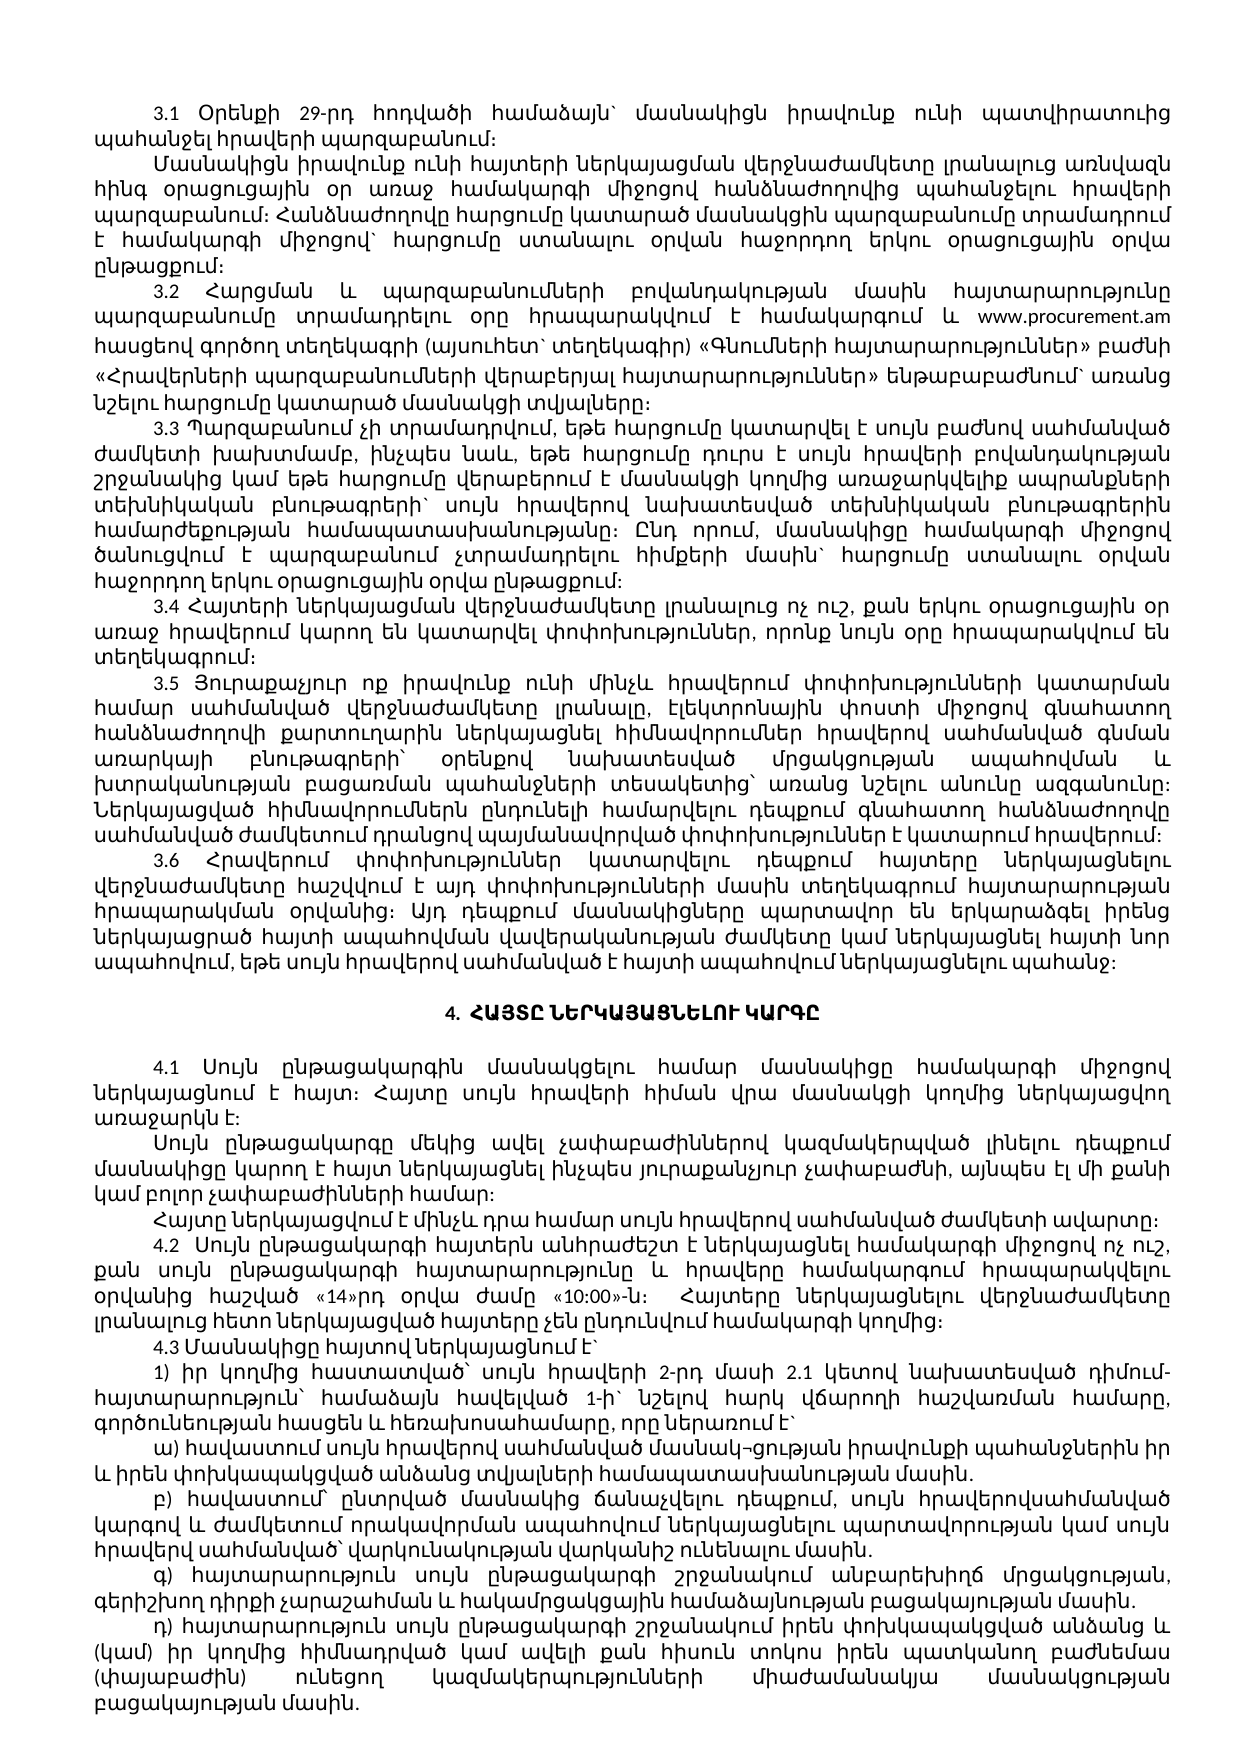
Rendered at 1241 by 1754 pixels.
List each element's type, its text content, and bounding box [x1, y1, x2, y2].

text գ) հայտարարություն սույն ընթացակարգի շրջանակում անբարեխիղճ մրցակցության, գերիշխող դիրքի չարաշահման և հակամրցակցային համաձայնության բացակայության մասին. [94, 1563, 1171, 1613]
text Հայտը ներկայացվում է մինչև դրա համար սույն հրավերով սահմանված ժամկետի ավարտը։ [94, 1207, 1171, 1232]
text 4.2 Սույն ընթացակարգի հայտերն անհրաժեշտ է ներկայացնել համակարգի միջոցով ոչ ուշ, քան սույն ընթացակարգի հայտարարությունը և հրավերը համակարգում հրապարակվելու օրվանից հաշված «14»րդ օրվա ժամը «10:00»-ն։ Հայտերը ներկայացնելու վերջնաժամկետը լրանալուց հետո ներկայացված հայտերը չեն ընդունվում համակարգի կողմից։ [94, 1232, 1171, 1334]
text 3.2 Հարցման և պարզաբանումների բովանդակության մասին հայտարարությունը պարզաբանումը տրամադրելու օրը հրապարակվում է համակարգում և www.procurement.am հասցեով գործող տեղեկագրի (այսուհետ` տեղեկագիր) «Գնումների հայտարարություններ» բաժնի «Հրավերների պարզաբանումների վերաբերյալ հայտարարություններ» ենթաբաբաժնում` առանց նշելու հարցումը կատարած մասնակցի տվյալները։ [94, 278, 1171, 416]
text դ) հայտարարություն սույն ընթացակարգի շրջանակում իրեն փոխկապակցված անձանց և (կամ) իր կողմից հիմնադրված կամ ավելի քան հիսուն տոկոս իրեն պատկանող բաժնեմաս (փայաբաժին) ունեցող կազմակերպությունների միաժամանակյա մասնակցության բացակայության մասին. [94, 1613, 1171, 1715]
text 4.3 Մասնակիցը հայտով ներկայացնում է` [94, 1334, 1171, 1359]
text 3.5 Յուրաքաչյուր ոք իրավունք ունի մինչև հրավերում փոփոխությունների կատարման համար սահմանված վերջնաժամկետը լրանալը, էլեկտրոնային փոստի միջոցով գնահատող հանձնաժողովի քարտուղարին ներկայացնել հիմնավորումներ հրավերով սահմանված գնման առարկայի բնութագրերի՝ օրենքով նախատեսված մրցակցության ապահովման և խտրականության բացառման պահանջների տեսակետից՝ առանց նշելու անունը ազգանունը: Ներկայացված հիմնավորումներն ընդունելի համարվելու դեպքում գնահատող հանձնաժողովը սահմանված ժամկետում դրանցով պայմանավորված փոփոխություններ է կատարում հրավերում: [94, 670, 1171, 848]
text 4. ՀԱՅՏԸ ՆԵՐԿԱՅԱՑՆԵԼՈՒ ԿԱՐԳԸ [94, 1000, 1171, 1026]
text 4.1 Սույն ընթացակարգին մասնակցելու համար մասնակիցը համակարգի միջոցով ներկայացնում է հայտ։ Հայտը սույն հրավերի հիման վրա մասնակցի կողմից ներկայացվող առաջարկն է: [94, 1054, 1171, 1131]
text 3.6 Հրավերում փոփոխություններ կատարվելու դեպքում հայտերը ներկայացնելու վերջնաժամկետը հաշվվում է այդ փոփոխությունների մասին տեղեկագրում հայտարարության հրապարակման օրվանից։ Այդ դեպքում մասնակիցները պարտավոր են երկարաձգել իրենց ներկայացրած հայտի ապահովման վավերականության ժամկետը կամ ներկայացնել հայտի նոր ապահովում, եթե սույն հրավերով սահմանված է հայտի ապահովում ներկայացնելու պահանջ: [94, 848, 1171, 975]
text 1) իր կողմից հաստատված՝ սույն հրավերի 2-րդ մասի 2.1 կետով նախատեսված դիմում-հայտարարություն՝ համաձայն հավելված 1-ի` նշելով հարկ վճարողի հաշվառման համարը, գործունեության հասցեն և հեռախոսահամարը, որը ներառում է` [94, 1359, 1171, 1436]
text 3.1 Օրենքի 29-րդ հոդվածի համաձայն` մասնակիցն իրավունք ունի պատվիրատուից պահանջել հրավերի պարզաբանում։ [94, 100, 1171, 151]
text Սույն ընթացակարգը մեկից ավել չափաբաժիններով կազմակերպված լինելու դեպքում մասնակիցը կարող է հայտ ներկայացնել ինչպես յուրաքանչյուր չափաբաժնի, այնպես էլ մի քանի կամ բոլոր չափաբաժինների համար: [94, 1131, 1171, 1207]
text 3.4 Հայտերի ներկայացման վերջնաժամկետը լրանալուց ոչ ուշ, քան երկու օրացուցային օր առաջ հրավերում կարող են կատարվել փոփոխություններ, որոնք նույն օրը հրապարակվում են տեղեկագրում։ [94, 593, 1171, 670]
text ա) հավաստում սույն հրավերով սահմանված մասնակ¬ցության իրավունքի պահանջներին իր և իրեն փոխկապակցված անձանց տվյալների համապատասխանության մասին. [94, 1436, 1171, 1486]
text 3.3 Պարզաբանում չի տրամադրվում, եթե հարցումը կատարվել է սույն բաժնով սահմանված ժամկետի խախտմամբ, ինչպես նաև, եթե հարցումը դուրս է սույն հրավերի բովանդակության շրջանակից կամ եթե հարցումը վերաբերում է մասնակցի կողմից առաջարկվելիք ապրանքների տեխնիկական բնութագրերի` սույն հրավերով նախատեսված տեխնիկական բնութագրերին համարժեքության համապատասխանությանը։ Ընդ որում, մասնակիցը համակարգի միջոցով ծանուցվում է պարզաբանում չտրամադրելու հիմքերի մասին` հարցումը ստանալու օրվան հաջորդող երկու օրացուցային օրվա ընթացքում: [94, 416, 1171, 593]
text Մասնակիցն իրավունք ունի հայտերի ներկայացման վերջնաժամկետը լրանալուց առնվազն հինգ օրացուցային օր առաջ համակարգի միջոցով հանձնաժողովից պահանջելու հրավերի պարզաբանում։ Հանձնաժողովը հարցումը կատարած մասնակցին պարզաբանումը տրամադրում է համակարգի միջոցով` հարցումը ստանալու օրվան հաջորդող երկու օրացուցային օրվա ընթացքում։ [94, 151, 1171, 278]
text բ) հավաստում՝ ընտրված մասնակից ճանաչվելու դեպքում, սույն հրավերովսահմանված կարգով և ժամկետում որակավորման ապահովում ներկայացնելու պարտավորության կամ սույն հրավերվ սահմանված՝ վարկունակության վարկանիշ ունենալու մասին. [94, 1486, 1171, 1563]
